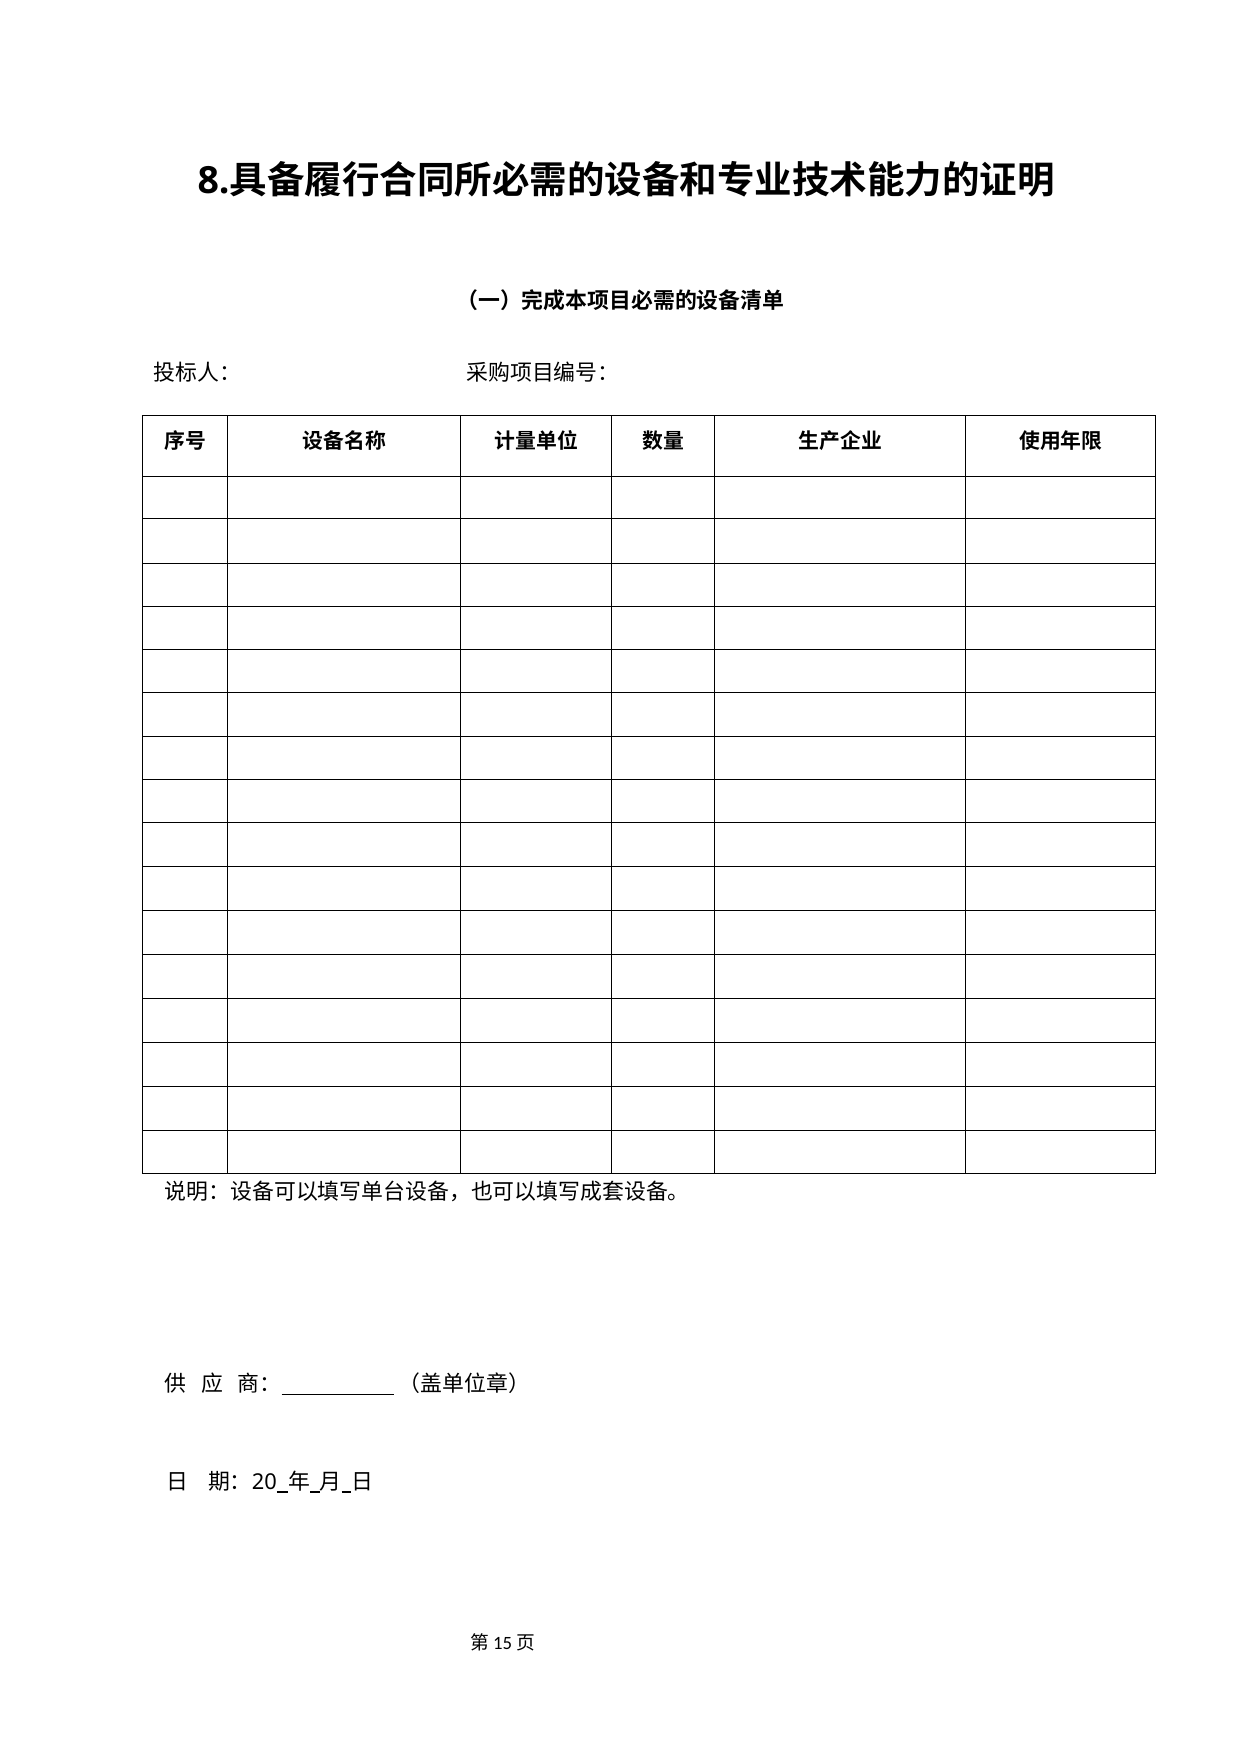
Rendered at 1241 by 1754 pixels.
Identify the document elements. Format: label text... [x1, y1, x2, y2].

table_cell [966, 955, 1155, 998]
table_cell [966, 999, 1155, 1042]
table_cell [143, 607, 227, 649]
table_cell [715, 823, 965, 866]
table_cell [966, 911, 1155, 954]
table_cell [143, 564, 227, 606]
table_cell [966, 867, 1155, 910]
table_cell [715, 780, 965, 822]
table_cell [143, 1131, 227, 1173]
table_cell [612, 1087, 714, 1130]
table_cell [966, 519, 1155, 563]
table_cell [715, 650, 965, 692]
table_cell [461, 1043, 611, 1086]
table_cell [966, 737, 1155, 779]
table_cell [966, 650, 1155, 692]
table_cell [612, 564, 714, 606]
table_cell [228, 999, 460, 1042]
table_cell [228, 737, 460, 779]
text （一）完成本项目必需的设备清单 [153, 283, 1087, 314]
text 日 期：20 年 月 日 [153, 1464, 1087, 1496]
table_cell [715, 911, 965, 954]
table_cell [966, 780, 1155, 822]
table_cell [228, 867, 460, 910]
table_cell [228, 1087, 460, 1130]
table_cell [612, 780, 714, 822]
table_cell [966, 823, 1155, 866]
table_cell [715, 955, 965, 998]
table_cell [228, 477, 460, 518]
table_cell [461, 823, 611, 866]
table_cell [461, 1087, 611, 1130]
table_cell [461, 650, 611, 692]
table_cell [461, 564, 611, 606]
table_cell [228, 693, 460, 736]
table_cell [461, 911, 611, 954]
table_cell [143, 780, 227, 822]
table_cell [966, 1087, 1155, 1130]
table_cell [461, 955, 611, 998]
table_cell [612, 650, 714, 692]
table_cell [966, 1043, 1155, 1086]
table_cell [612, 477, 714, 518]
table_header 序号 [143, 416, 227, 476]
table_cell [461, 477, 611, 518]
table_cell [966, 1131, 1155, 1173]
text 投标人： 采购项目编号： [153, 355, 1087, 387]
table_cell [143, 1087, 227, 1130]
table_cell [612, 911, 714, 954]
table_cell [143, 955, 227, 998]
table_cell [228, 955, 460, 998]
table_cell [228, 823, 460, 866]
table_cell [228, 607, 460, 649]
table_cell [228, 564, 460, 606]
table_cell [228, 780, 460, 822]
table_cell [461, 1131, 611, 1173]
table_cell [143, 1043, 227, 1086]
table_cell [143, 823, 227, 866]
text 说明：设备可以填写单台设备，也可以填写成套设备。 [153, 1174, 1087, 1206]
table_cell [612, 519, 714, 563]
text 8.具备履行合同所必需的设备和专业技术能力的证明 [153, 150, 1087, 204]
table_cell [612, 867, 714, 910]
table_cell [143, 999, 227, 1042]
table_cell [143, 867, 227, 910]
table_cell [612, 737, 714, 779]
table_cell [715, 737, 965, 779]
table_header 设备名称 [228, 416, 460, 476]
table_cell [461, 780, 611, 822]
table_cell [612, 823, 714, 866]
table_header 数量 [612, 416, 714, 476]
table_cell [966, 477, 1155, 518]
table_cell [715, 1043, 965, 1086]
table_cell [228, 519, 460, 563]
table_cell [715, 519, 965, 563]
table_cell [715, 999, 965, 1042]
table_cell [228, 1131, 460, 1173]
table_cell [228, 911, 460, 954]
table_cell [715, 693, 965, 736]
table_cell [715, 564, 965, 606]
table_cell [612, 955, 714, 998]
table_cell [966, 564, 1155, 606]
table_cell [612, 1131, 714, 1173]
table_cell [612, 1043, 714, 1086]
table_header 生产企业 [715, 416, 965, 476]
table_cell [966, 607, 1155, 649]
table_cell [143, 911, 227, 954]
table_cell [715, 1087, 965, 1130]
table_cell [143, 519, 227, 563]
table_cell [228, 650, 460, 692]
table_cell [461, 867, 611, 910]
table_header 使用年限 [966, 416, 1155, 476]
table_cell [715, 477, 965, 518]
text 供 应 商： （盖单位章） [153, 1366, 1087, 1398]
table_header 计量单位 [461, 416, 611, 476]
table_cell [461, 999, 611, 1042]
table_cell [715, 607, 965, 649]
table_cell [612, 999, 714, 1042]
table_cell [461, 519, 611, 563]
table_cell [966, 693, 1155, 736]
table_cell [461, 693, 611, 736]
table_cell [228, 1043, 460, 1086]
table_cell [143, 693, 227, 736]
table_cell [715, 1131, 965, 1173]
table_cell [143, 477, 227, 518]
table_cell [143, 737, 227, 779]
table_cell [612, 693, 714, 736]
table_cell [612, 607, 714, 649]
table_cell [461, 607, 611, 649]
table_cell [143, 650, 227, 692]
table_cell [715, 867, 965, 910]
table_cell [461, 737, 611, 779]
